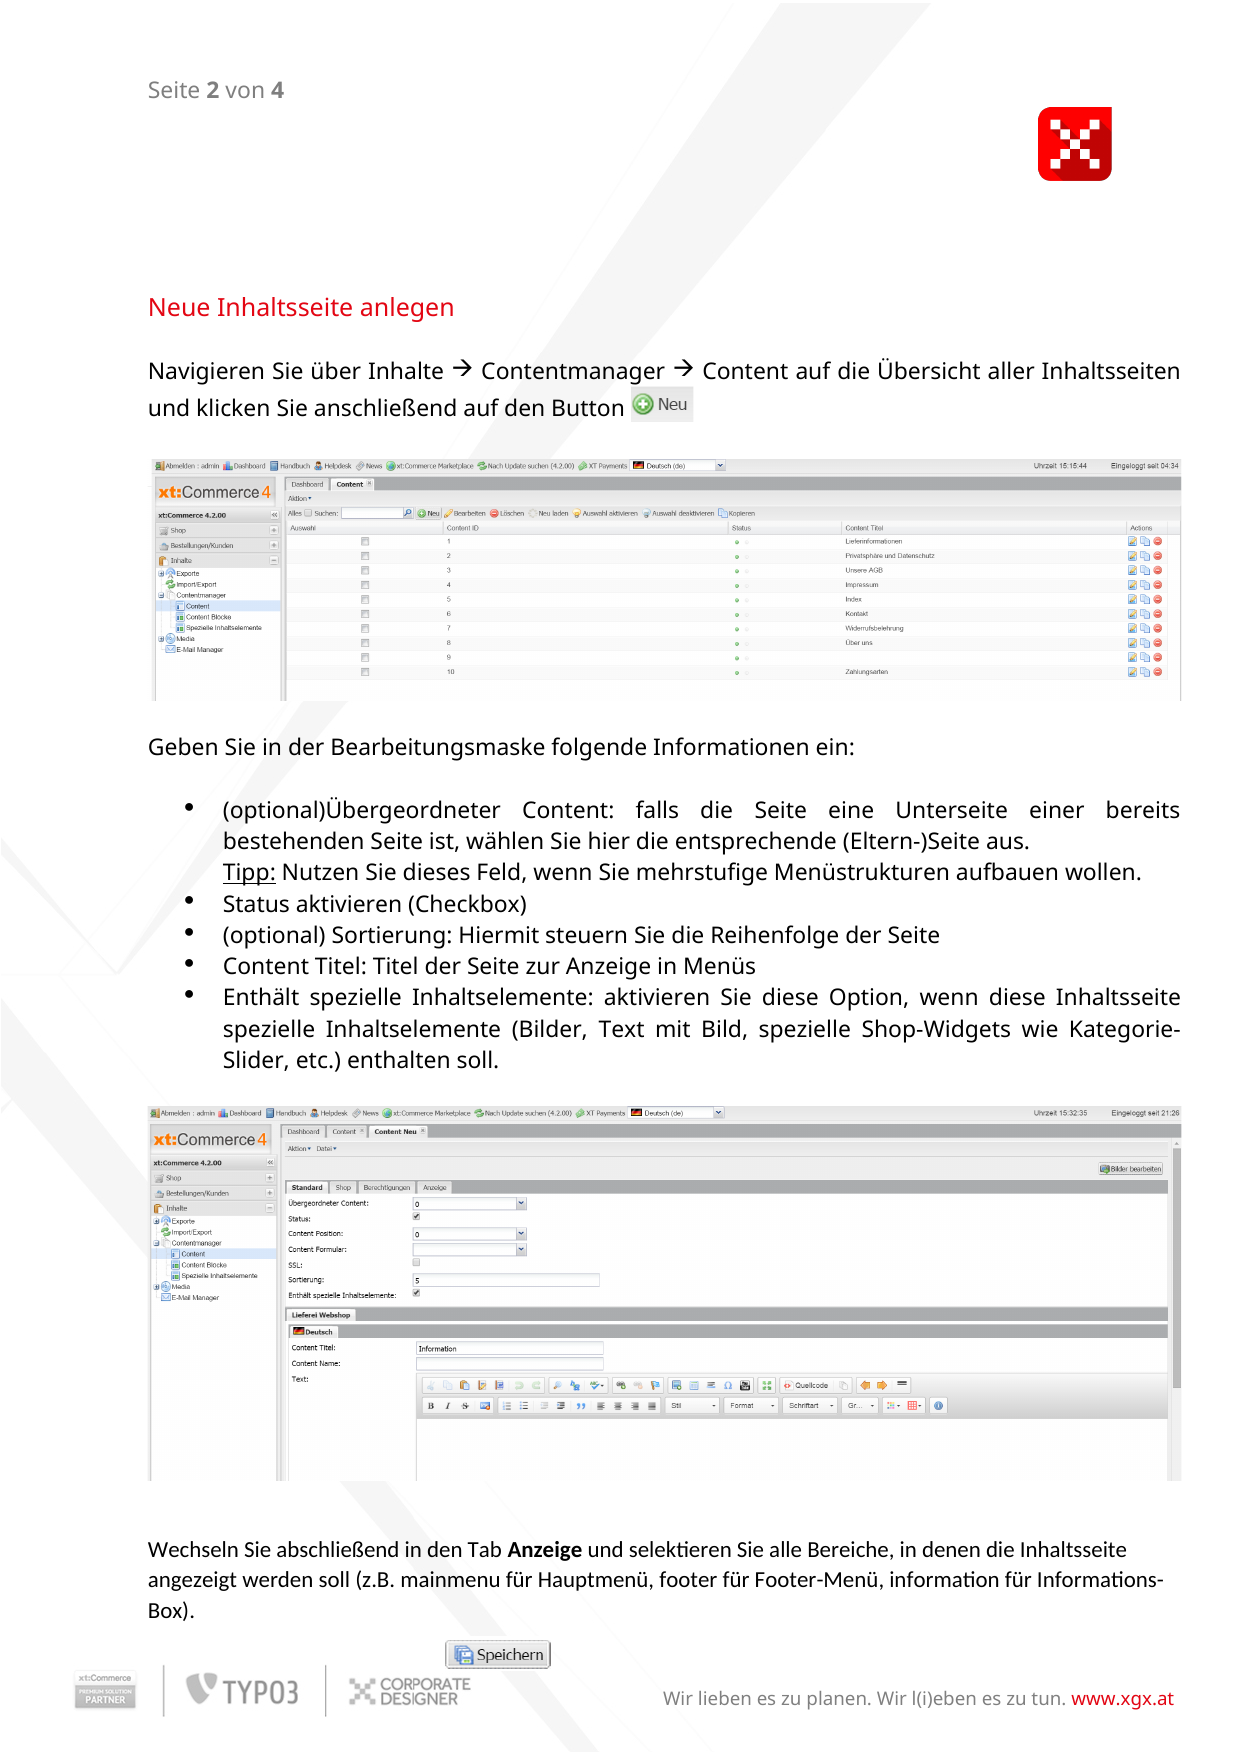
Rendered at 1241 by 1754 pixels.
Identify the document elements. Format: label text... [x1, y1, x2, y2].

text Wechseln Sie abschließend in den Tab Anzeige und selektieren Sie alle Bereiche, in denen die Inhaltsseite angezeigt werden soll (z.B. mainmenu für Hauptmenü, footer für Footer-Menü, information für Informations-Box). [148, 1505, 1181, 1624]
list Enthält spezielle Inhaltselemente: aktivieren Sie diese Option, wenn diese Inhaltsseite spezielle Inhaltselemente (Bilder, Text mit Bild, spezielle Shop-Widgets wie Kategorie-Slider, etc.) enthalten soll. [185, 981, 1181, 1075]
text Navigieren Sie über Inhalte Contentmanager Content auf die Übersicht aller Inhaltsseiten und klicken Sie anschließend auf den Button [148, 355, 1181, 428]
list Content Titel: Titel der Seite zur Anzeige in Menüs [185, 950, 1181, 981]
text Geben Sie in der Bearbeitungsmaske folgende Informationen ein: [148, 731, 1181, 762]
text Tipp: Nutzen Sie dieses Feld, wenn Sie mehrstufige Menüstrukturen aufbauen wollen. [223, 856, 1181, 887]
text Neue Inhaltsseite anlegen [148, 289, 1181, 323]
list (optional)Übergeordneter Content: falls die Seite eine Unterseite einer bereits bestehenden Seite ist, wählen Sie hier die entsprechende (Eltern-)Seite aus. [185, 794, 1181, 856]
picture [1, 3, 1238, 1752]
list (optional) Sortierung: Hiermit steuern Sie die Reihenfolge der Seite [185, 919, 1181, 950]
list Status aktivieren (Checkbox) [185, 887, 1181, 919]
